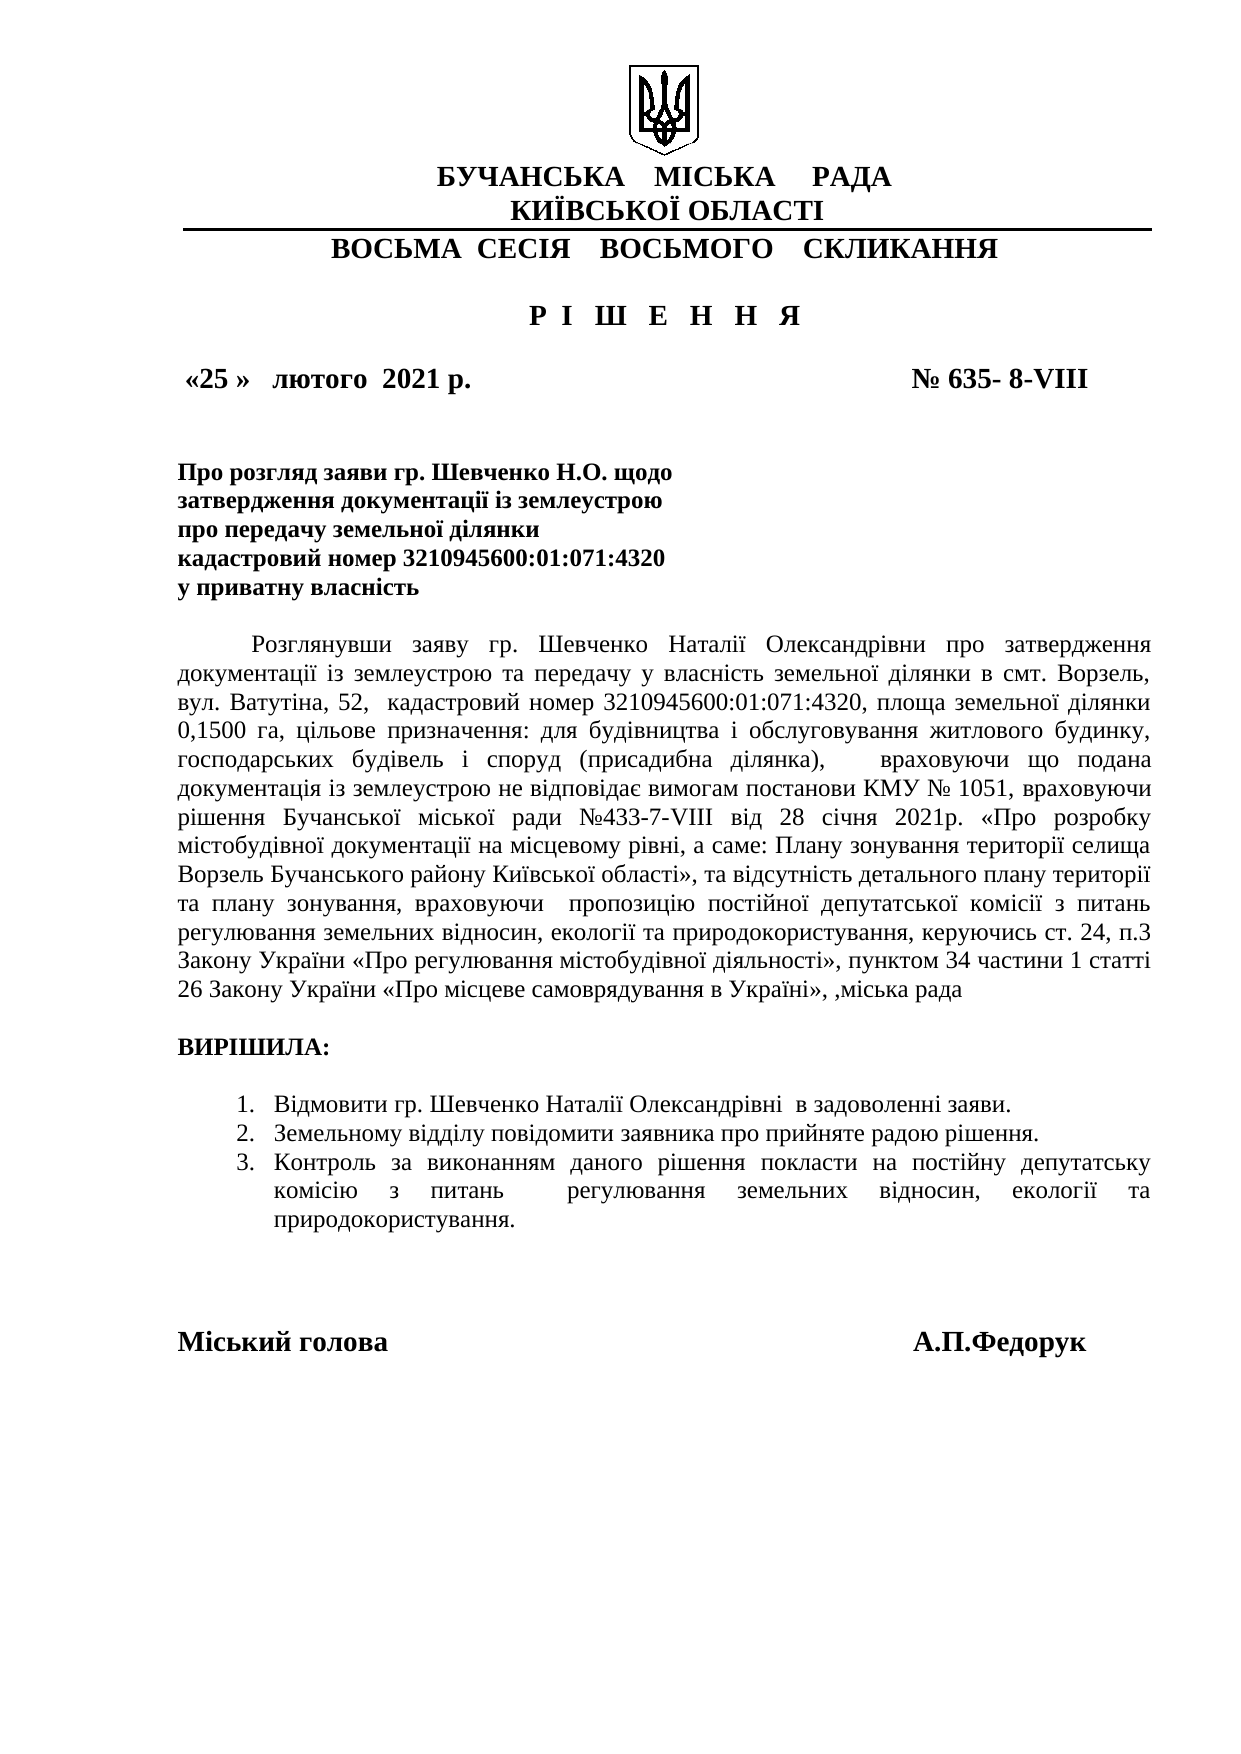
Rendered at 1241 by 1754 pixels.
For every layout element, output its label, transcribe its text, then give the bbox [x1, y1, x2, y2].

list Земельному відділу повідомити заявника про прийняте радою рішення. [236, 1118, 1152, 1147]
text «25 » лютого 2021 р. № 635- 8-VIIІ [177, 361, 1152, 394]
text Міський голова А.П.Федорук [177, 1324, 1152, 1357]
list Відмовити гр. Шевченко Наталії Олександрівні в задоволенні заяви. [236, 1089, 1152, 1118]
text кадастровий номер 3210945600:01:071:4320 [177, 543, 1152, 572]
text у приватну власність [177, 572, 1152, 600]
text БУЧАНСЬКА МІСЬКА РАДА [177, 159, 1152, 193]
text Про розгляд заяви гр. Шевченко Н.О. щодо [177, 457, 1152, 485]
text затвердження документації із землеустрою [177, 485, 1152, 514]
text ВИРІШИЛА: [177, 1032, 1152, 1060]
text Р І Ш Е Н Н Я [177, 298, 1152, 332]
text Розглянувши заяву гр. Шевченко Наталії Олександрівни про затвердження документації із землеустрою та передачу у власність земельної ділянки в смт. Ворзель, вул. Ватутіна, 52, кадастровий номер 3210945600:01:071:4320, площа земельної ділянки 0,1500 га, цільове призначення: для будівництва і обслуговування житлового будинку, господарських будівель і споруд (присадибна ділянка), враховуючи що подана документація із землеустрою не відповідає вимогам постанови КМУ № 1051, враховуючи рішення Бучанської міської ради №433-7-VIII від 28 січня 2021р. «Про розробку містобудівної документації на місцевому рівні, а саме: Плану зонування території селища Ворзель Бучанського району Київської області», та відсутність детального плану території та плану зонування, враховуючи пропозицію постійної депутатської комісії з питань регулювання земельних відносин, екології та природокористування, керуючись ст. 24, п.3 Закону України «Про регулювання містобудівної діяльності», пунктом 34 частини 1 статті 26 Закону України «Про місцеве самоврядування в Україні», ,міська рада [177, 629, 1152, 1003]
list Контроль за виконанням даного рішення покласти на постійну депутатську комісію з питань регулювання земельних відносин, екології та природокористування. [236, 1147, 1152, 1233]
text КИЇВСЬКОЇ ОБЛАСТІ [183, 193, 1152, 228]
text ВОСЬМА СЕСІЯ ВОСЬМОГО СКЛИКАННЯ [177, 231, 1152, 265]
text про передачу земельної ділянки [177, 514, 1152, 543]
